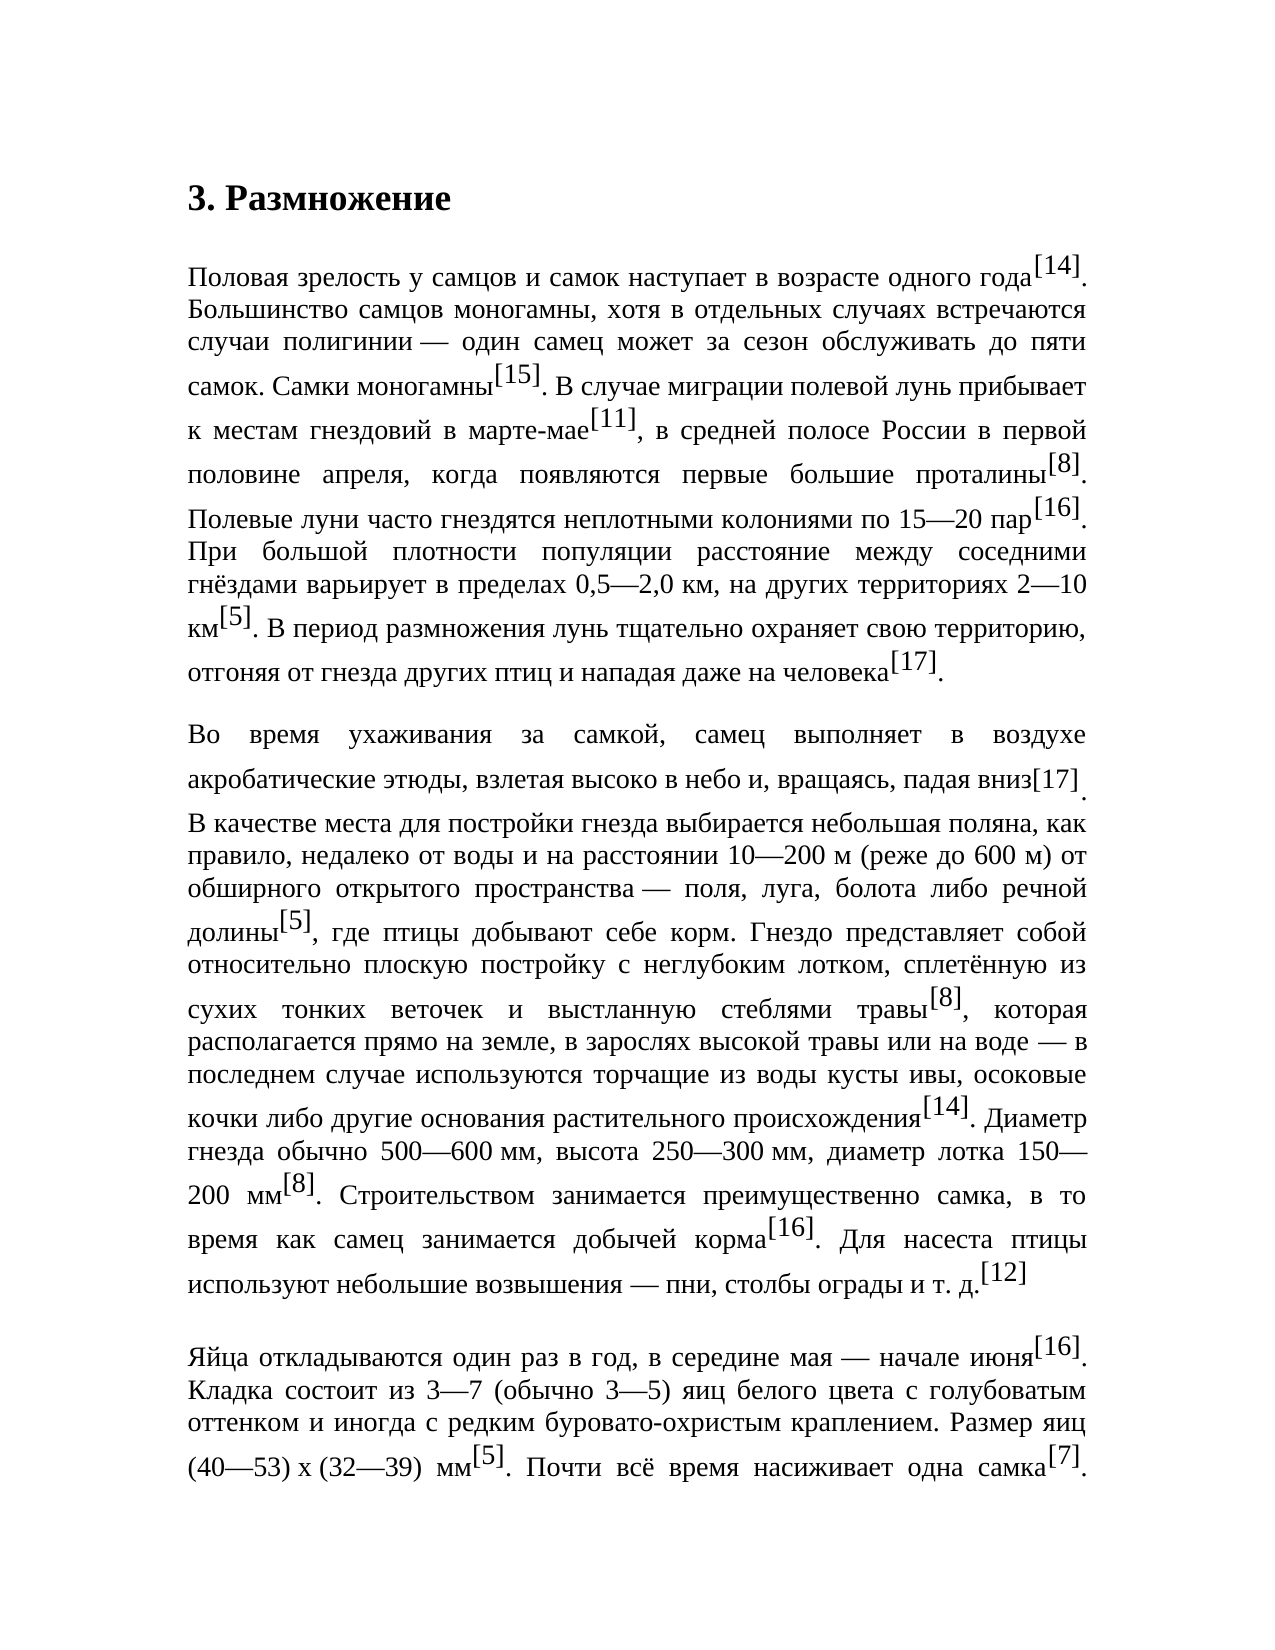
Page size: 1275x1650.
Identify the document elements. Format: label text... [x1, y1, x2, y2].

text Во время ухаживания за самкой, самец выполняет в воздухе акробатические этюды, взлетая высоко в небо и, вращаясь, падая вниз[17]. В качестве места для постройки гнезда выбирается небольшая поляна, как правило, недалеко от воды и на расстоянии 10—200 м (реже до 600 м) от обширного открытого пространства — поля, луга, болота либо речной долины[5], где птицы добывают себе корм. Гнездо представляет собой относительно плоскую постройку с неглубоким лотком, сплетённую из сухих тонких веточек и выстланную стеблями травы[8], которая располагается прямо на земле, в зарослях высокой травы или на воде — в последнем случае используются торчащие из воды кусты ивы, осоковые кочки либо другие основания растительного происхождения[14]. Диаметр гнезда обычно 500—600 мм, высота 250—300 мм, диаметр лотка 150—200 мм[8]. Строительством занимается преимущественно самка, в то время как самец занимается добычей корма[16]. Для насеста птицы используют небольшие возвышения — пни, столбы ограды и т. д.[12] [187, 717, 1087, 1299]
list 3. Размножение [187, 175, 1087, 218]
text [187, 1328, 1087, 1482]
text Половая зрелость у самцов и самок наступает в возрасте одного года[14]. Большинство самцов моногамны, хотя в отдельных случаях встречаются случаи полигинии — один самец может за сезон обслуживать до пяти самок. Самки моногамны[15]. В случае миграции полевой лунь прибывает к местам гнездовий в марте-мае[11], в средней полосе России в первой половине апреля, когда появляются первые большие проталины[8]. Полевые луни часто гнездятся неплотными колониями по 15—20 пар[16]. При большой плотности популяции расстояние между соседними гнёздами варьирует в пределах 0,5—2,0 км, на других территориях 2—10 км[5]. В период размножения лунь тщательно охраняет свою территорию, отгоняя от гнезда других птиц и нападая даже на человека[17]. [187, 248, 1087, 688]
